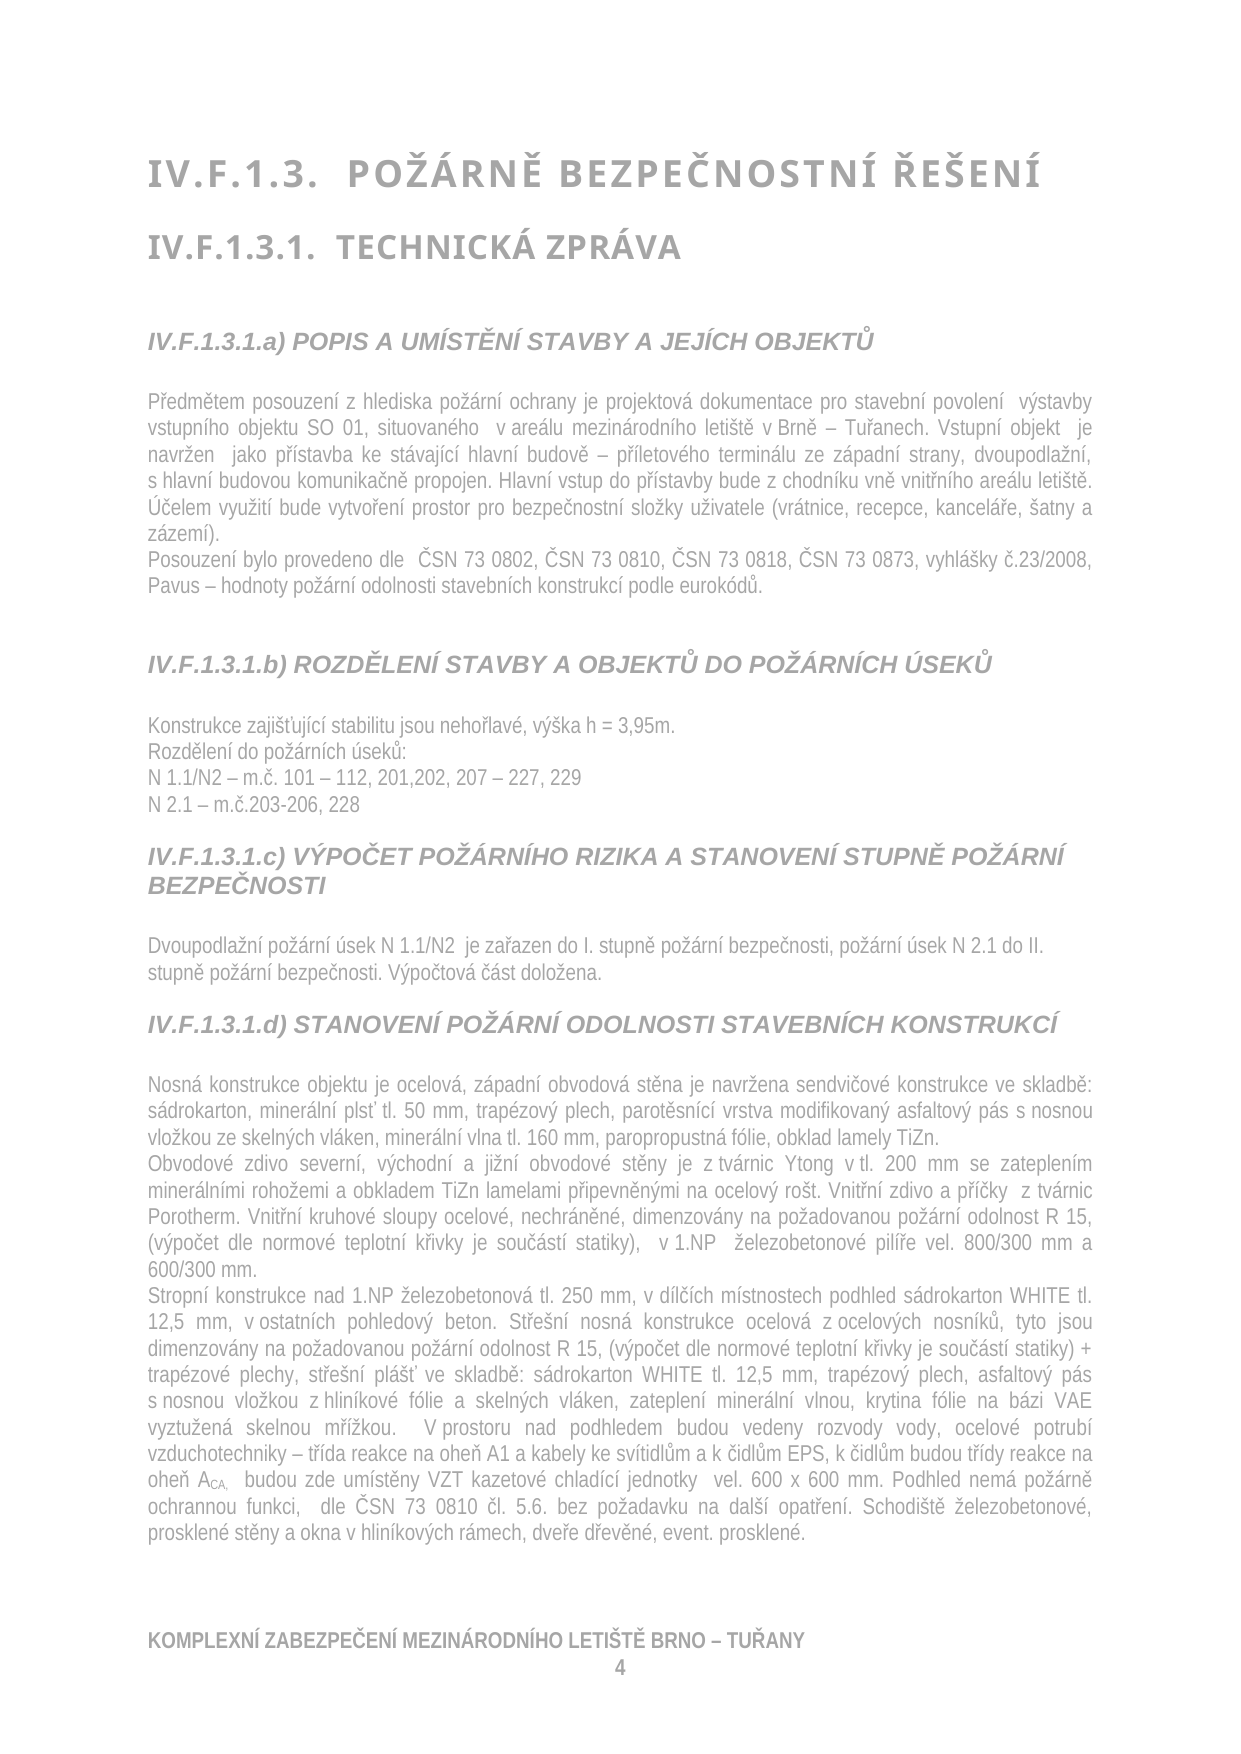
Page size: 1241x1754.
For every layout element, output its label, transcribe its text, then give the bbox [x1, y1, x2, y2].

text N 2.1 – m.č.203-206, 228 [148, 791, 1093, 817]
subtitle IV.F.1.3. Požárně bezpečnostní řešení [148, 148, 1093, 199]
text Posouzení bylo provedeno dle ČSN 73 0802, ČSN 73 0810, ČSN 73 0818, ČSN 73 0873, vyhlášky č.23/2008, Pavus – hodnoty požární odolnosti stavebních konstrukcí podle eurokódů. [148, 546, 1093, 599]
subtitle IV.F.1.3.1.d) Stanovení požární odolnosti stavebních konstrukcí [148, 1010, 1093, 1038]
text Dvoupodlažní požární úsek N 1.1/N2 je zařazen do I. stupně požární bezpečnosti, požární úsek N 2.1 do II. stupně požární bezpečnosti. Výpočtová část doložena. [148, 932, 1093, 985]
subtitle IV.F.1.3.1.a) Popis a umístění stavby a jejích objektů [148, 327, 1093, 355]
text Nosná konstrukce objektu je ocelová, západní obvodová stěna je navržena sendvičové konstrukce ve skladbě: sádrokarton, minerální plsť tl. , trapézový plech, parotěsnící vrstva modifikovaný asfaltový pás s nosnou vložkou ze skelných vláken, minerální vlna tl. , paropropustná fólie, obklad lamely TiZn. [148, 1071, 1093, 1150]
text Obvodové zdivo severní, východní a jižní obvodové stěny je z tvárnic Ytong v tl. se zateplením minerálními rohožemi a obkladem TiZn lamelami připevněnými na ocelový rošt. Vnitřní zdivo a příčky z tvárnic Porotherm. Vnitřní kruhové sloupy ocelové, nechráněné, dimenzovány na požadovanou požární odolnost R 15, (výpočet dle normové teplotní křivky je součástí statiky), v 1.NP železobetonové pilíře vel. 800/300 mm a 600/300 mm. [148, 1150, 1093, 1282]
text Předmětem posouzení z hlediska požární ochrany je projektová dokumentace pro stavební povolení výstavby vstupního objektu SO 01, situovaného v areálu mezinárodního letiště v Brně – Tuřanech. Vstupní objekt je navržen jako přístavba ke stávající hlavní budově – příletového terminálu ze západní strany, dvoupodlažní, s hlavní budovou komunikačně propojen. Hlavní vstup do přístavby bude z chodníku vně vnitřního areálu letiště. Účelem využití bude vytvoření prostor pro bezpečnostní složky uživatele (vrátnice, recepce, kanceláře, šatny a zázemí). [148, 388, 1093, 546]
text N 1.1/N2 – m.č. 101 – 112, 201,202, 207 – 227, 229 [148, 764, 1093, 791]
subtitle IV.F.1.3.1.b) Rozdělení stavby a objektů do požárních úseků [148, 650, 1093, 679]
subtitle IV.F.1.3.1.c) Výpočet požárního rizika a stanovení stupně požární bezpečnosti [148, 842, 1093, 899]
subtitle IV.F.1.3.1. Technická zpráva [148, 224, 1093, 269]
text Konstrukce zajišťující stabilitu jsou nehořlavé, výška h = 3,95m. [148, 712, 1093, 738]
text Rozdělení do požárních úseků: [148, 738, 1093, 764]
text Stropní konstrukce nad 1.NP železobetonová tl. , v dílčích místnostech podhled sádrokarton WHITE tl. , v ostatních pohledový beton. Střešní nosná konstrukce ocelová z ocelových nosníků, tyto jsou dimenzovány na požadovanou požární odolnost R 15, (výpočet dle normové teplotní křivky je součástí statiky) + trapézové plechy, střešní plášť ve skladbě: sádrokarton WHITE tl. , trapézový plech, asfaltový pás s nosnou vložkou z hliníkové fólie a skelných vláken, zateplení minerální vlnou, krytina fólie na bázi VAE vyztužená skelnou mřížkou. V prostoru nad podhledem budou vedeny rozvody vody, ocelové potrubí vzduchotechniky – třída reakce na oheň A1 a kabely ke svítidlům a k čidlům EPS, k čidlům budou třídy reakce na oheň ACA, budou zde umístěny VZT kazetové chladící jednotky vel. 600 x . Podhled nemá požárně ochrannou funkci, dle ČSN 73 0810 čl. 5.6. bez požadavku na další opatření. Schodiště železobetonové, prosklené stěny a okna v hliníkových rámech, dveře dřevěné, event. prosklené. [148, 1282, 1093, 1546]
